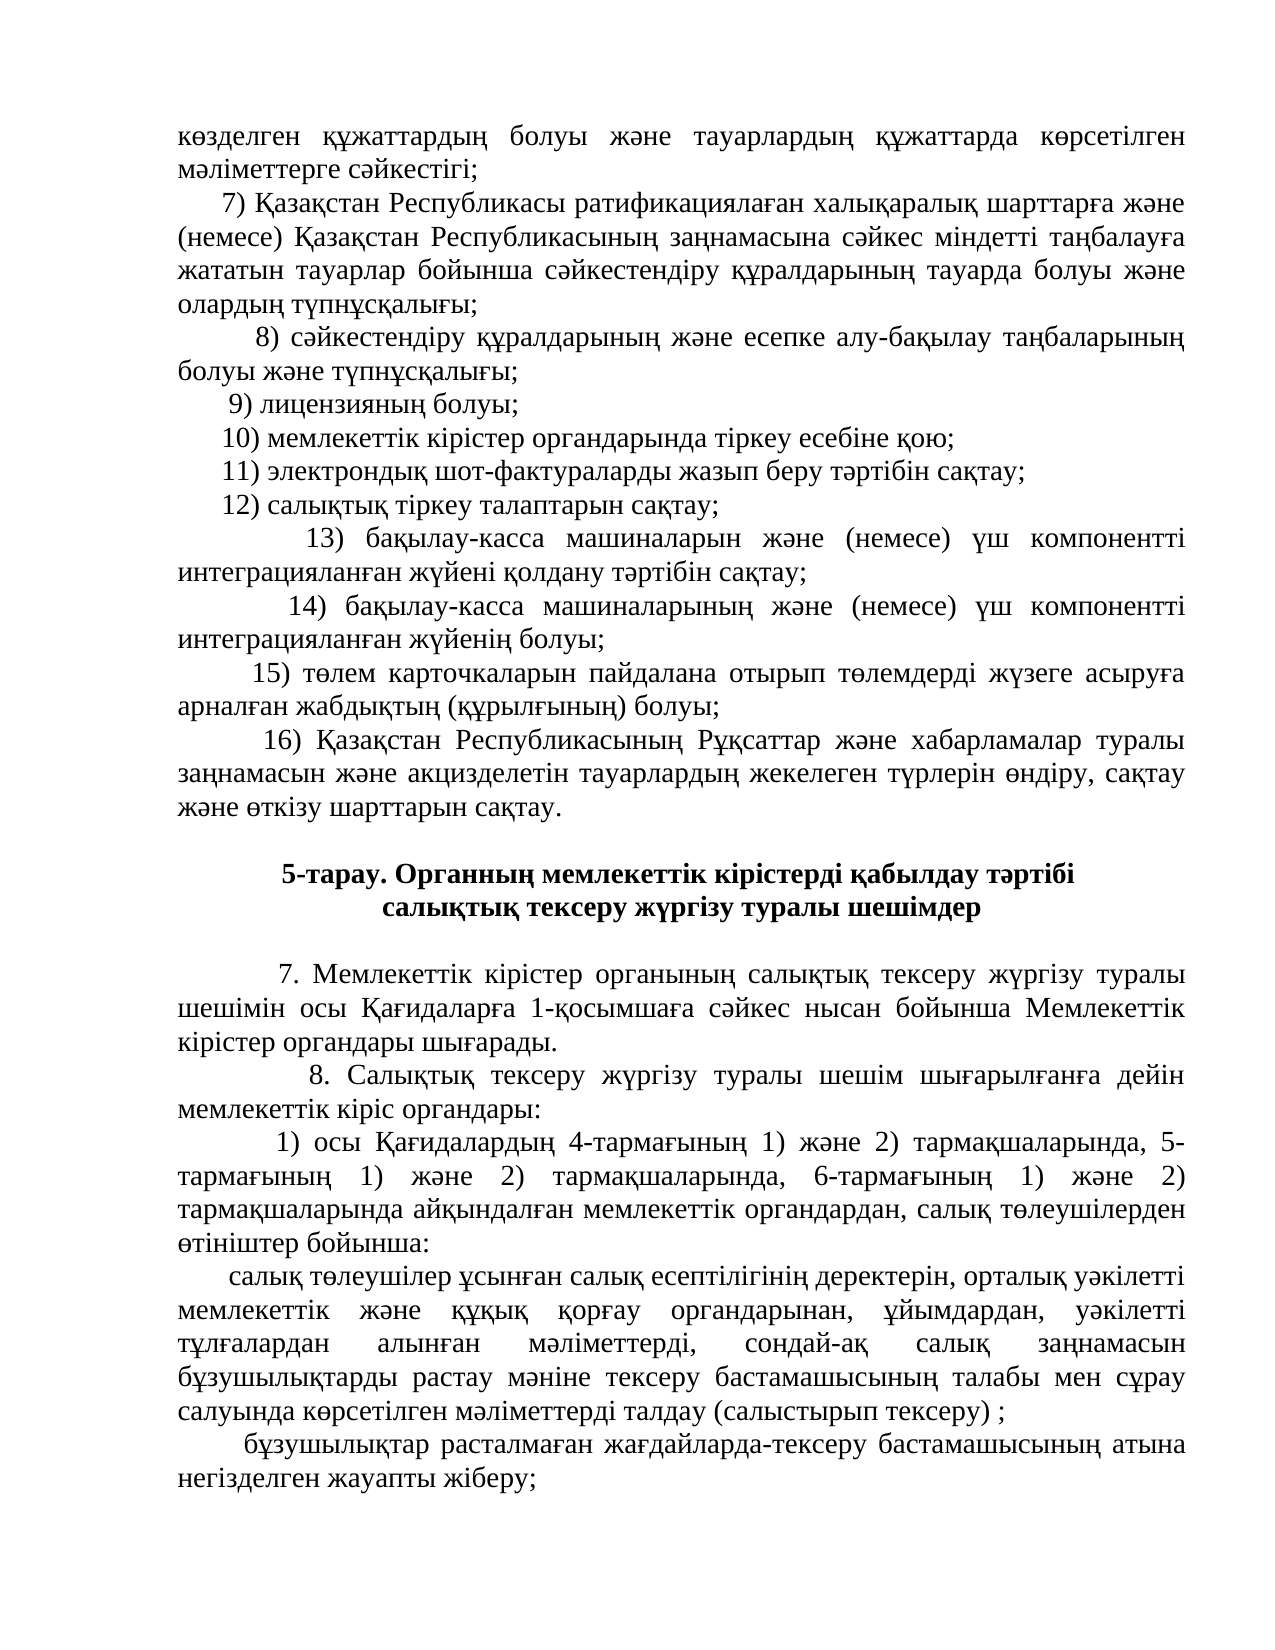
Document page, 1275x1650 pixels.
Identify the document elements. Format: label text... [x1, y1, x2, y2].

text 12) салықтық тіркеу талаптарын сақтау; [177, 487, 1186, 521]
text 8) сәйкестендіру құралдарының және есепке алу-бақылау таңбаларының болуы және түпнұсқалығы; [177, 319, 1186, 386]
text 5-тарау. Органның мемлекеттік кірістерді қабылдау тәртібі салықтық тексеру жүргізу туралы шешімдер [177, 856, 1186, 923]
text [177, 118, 1186, 185]
text салық төлеушілер ұсынған салық есептілігінің деректерін, орталық уәкілетті мемлекеттік және құқық қорғау органдарынан, ұйымдардан, уәкілетті тұлғалардан алынған мәліметтерді, сондай-ақ салық заңнамасын бұзушылықтарды растау мәніне тексеру бастамашысының талабы мен сұрау салуында көрсетілген мәліметтерді талдау (салыстырып тексеру) ; [177, 1258, 1186, 1426]
text 7. Мемлекеттік кірістер органының салықтық тексеру жүргізу туралы шешімін осы Қағидаларға 1-қосымшаға сәйкес нысан бойынша Мемлекеттік кірістер органдары шығарады. [177, 923, 1186, 1057]
text 1) осы Қағидалардың 4-тармағының 1) және 2) тармақшаларында, 5-тармағының 1) және 2) тармақшаларында, 6-тармағының 1) және 2) тармақшаларында айқындалған мемлекеттік органдардан, салық төлеушілерден өтініштер бойынша: [177, 1124, 1186, 1258]
text 7) Қазақстан Республикасы ратификациялаған халықаралық шарттарға және (немесе) Қазақстан Республикасының заңнамасына сәйкес міндетті таңбалауға жататын тауарлар бойынша сәйкестендіру құралдарының тауарда болуы және олардың түпнұсқалығы; [177, 185, 1186, 319]
text бұзушылықтар расталмаған жағдайларда-тексеру бастамашысының атына негізделген жауапты жіберу; [177, 1426, 1186, 1493]
text 11) электрондық шот-фактураларды жазып беру тәртібін сақтау; [177, 453, 1186, 487]
text 15) төлем карточкаларын пайдалана отырып төлемдерді жүзеге асыруға арналған жабдықтың (құрылғының) болуы; [177, 655, 1186, 722]
text 10) мемлекеттік кірістер органдарында тіркеу есебіне қою; [177, 420, 1186, 453]
text 9) лицензияның болуы; [177, 386, 1186, 420]
text 8. Салықтық тексеру жүргізу туралы шешім шығарылғанға дейін мемлекеттік кіріс органдары: [177, 1057, 1186, 1124]
text 16) Қазақстан Республикасының Рұқсаттар және хабарламалар туралы заңнамасын және акцизделетін тауарлардың жекелеген түрлерін өндіру, сақтау және өткізу шарттарын сақтау. [177, 722, 1186, 822]
text 13) бақылау-касса машиналарын және (немесе) үш компонентті интеграцияланған жүйені қолдану тәртібін сақтау; [177, 521, 1186, 588]
text 14) бақылау-касса машиналарының және (немесе) үш компонентті интеграцияланған жүйенің болуы; [177, 588, 1186, 655]
